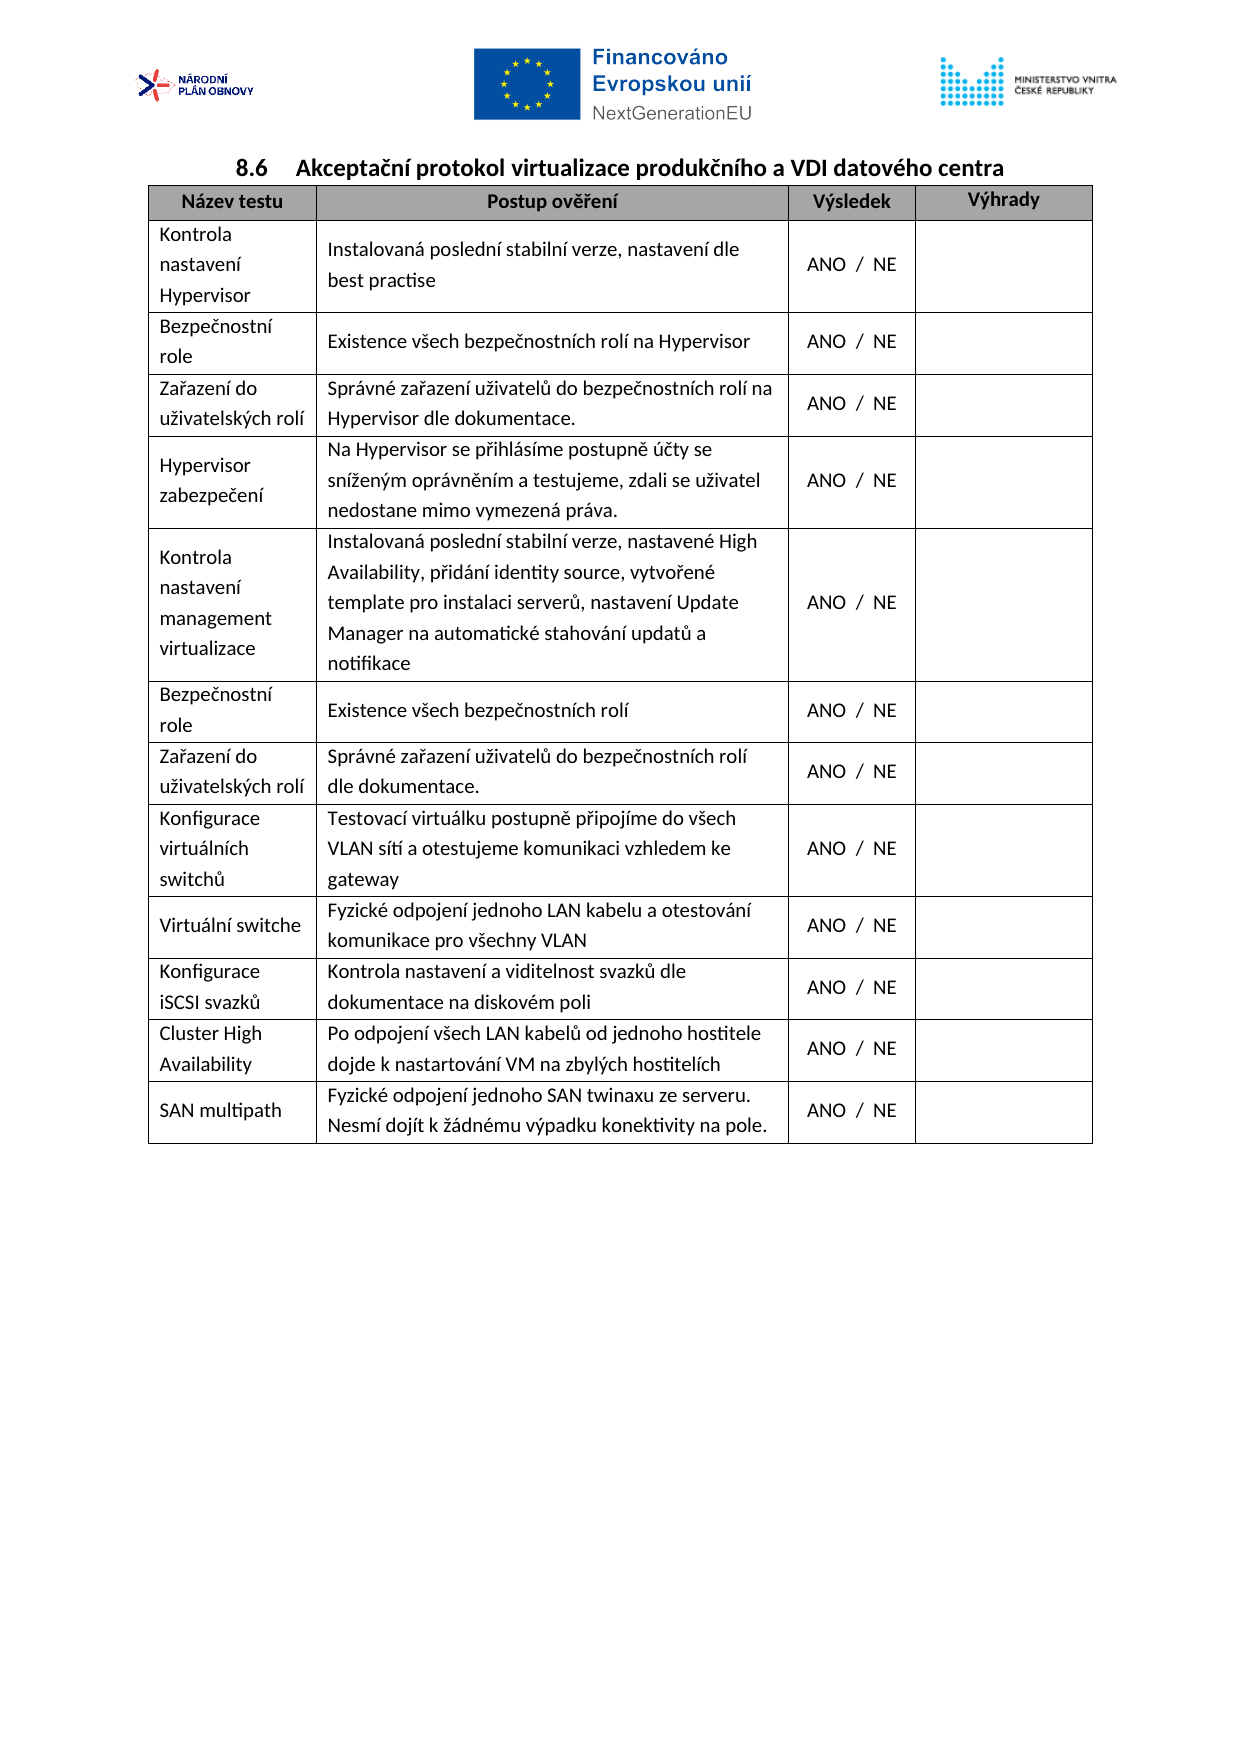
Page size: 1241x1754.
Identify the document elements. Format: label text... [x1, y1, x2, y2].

table_cell [916, 375, 1092, 436]
table_cell Hypervisor zabezpečení [149, 437, 316, 528]
table_cell Zařazení do uživatelských rolí [149, 375, 316, 436]
table_header Výhrady [916, 186, 1092, 220]
text Akceptační protokol virtualizace produkčního a VDI datového centra [148, 152, 1093, 182]
table_cell ANO / NE [789, 743, 915, 804]
table_cell [916, 959, 1092, 1019]
table_cell Kontrola nastavení management virtualizace [149, 529, 316, 681]
table_cell Fyzické odpojení jednoho SAN twinaxu ze serveru. Nesmí dojít k žádnému výpadku konektivity na pole. [317, 1082, 788, 1143]
table_cell [916, 221, 1092, 312]
table_cell ANO / NE [789, 437, 915, 528]
table_cell [916, 313, 1092, 374]
table_cell Správné zařazení uživatelů do bezpečnostních rolí dle dokumentace. [317, 743, 788, 804]
table_header Název testu [149, 186, 316, 220]
table_cell SAN multipath [149, 1082, 316, 1143]
table_cell Na Hypervisor se přihlásíme postupně účty se sníženým oprávněním a testujeme, zdali se uživatel nedostane mimo vymezená práva. [317, 437, 788, 528]
table_cell Kontrola nastavení a viditelnost svazků dle dokumentace na diskovém poli [317, 959, 788, 1019]
table_cell Existence všech bezpečnostních rolí na Hypervisor [317, 313, 788, 374]
table_cell [916, 743, 1092, 804]
table_cell Existence všech bezpečnostních rolí [317, 682, 788, 742]
table_cell Bezpečnostní role [149, 313, 316, 374]
table_cell Fyzické odpojení jednoho LAN kabelu a otestování komunikace pro všechny VLAN [317, 897, 788, 958]
table_cell [916, 437, 1092, 528]
table_header Výsledek [789, 186, 915, 220]
table_cell Konfigurace virtuálních switchů [149, 805, 316, 896]
table_cell [916, 1082, 1092, 1143]
table_cell Cluster High Availability [149, 1020, 316, 1081]
table_cell ANO / NE [789, 313, 915, 374]
table_cell [916, 897, 1092, 958]
table_cell Zařazení do uživatelských rolí [149, 743, 316, 804]
picture [914, 25, 1139, 137]
table_cell Testovací virtuálku postupně připojíme do všech VLAN sítí a otestujeme komunikaci vzhledem ke gateway [317, 805, 788, 896]
picture [102, 33, 286, 137]
table_cell ANO / NE [789, 682, 915, 742]
table_cell Kontrola nastavení Hypervisor [149, 221, 316, 312]
table_cell ANO / NE [789, 1020, 915, 1081]
table_header Postup ověření [317, 186, 788, 220]
table_cell Virtuální switche [149, 897, 316, 958]
table_cell [916, 805, 1092, 896]
table_cell ANO / NE [789, 221, 915, 312]
table_cell ANO / NE [789, 897, 915, 958]
table_cell Instalovaná poslední stabilní verze, nastavení dle best practise [317, 221, 788, 312]
table_cell ANO / NE [789, 805, 915, 896]
table_cell [916, 1020, 1092, 1081]
table_cell Po odpojení všech LAN kabelů od jednoho hostitele dojde k nastartování VM na zbylých hostitelích [317, 1020, 788, 1081]
table_cell Bezpečnostní role [149, 682, 316, 742]
table_cell Instalovaná poslední stabilní verze, nastavené High Availability, přidání identity source, vytvořené template pro instalaci serverů, nastavení Update Manager na automatické stahování updatů a notifikace [317, 529, 788, 681]
table_cell ANO / NE [789, 959, 915, 1019]
table_cell Konfigurace iSCSI svazků [149, 959, 316, 1019]
table_cell ANO / NE [789, 1082, 915, 1143]
table_cell ANO / NE [789, 529, 915, 681]
table_cell ANO / NE [789, 375, 915, 436]
table_cell [916, 529, 1092, 681]
table_cell Správné zařazení uživatelů do bezpečnostních rolí na Hypervisor dle dokumentace. [317, 375, 788, 436]
table_cell [916, 682, 1092, 742]
picture [466, 37, 772, 129]
